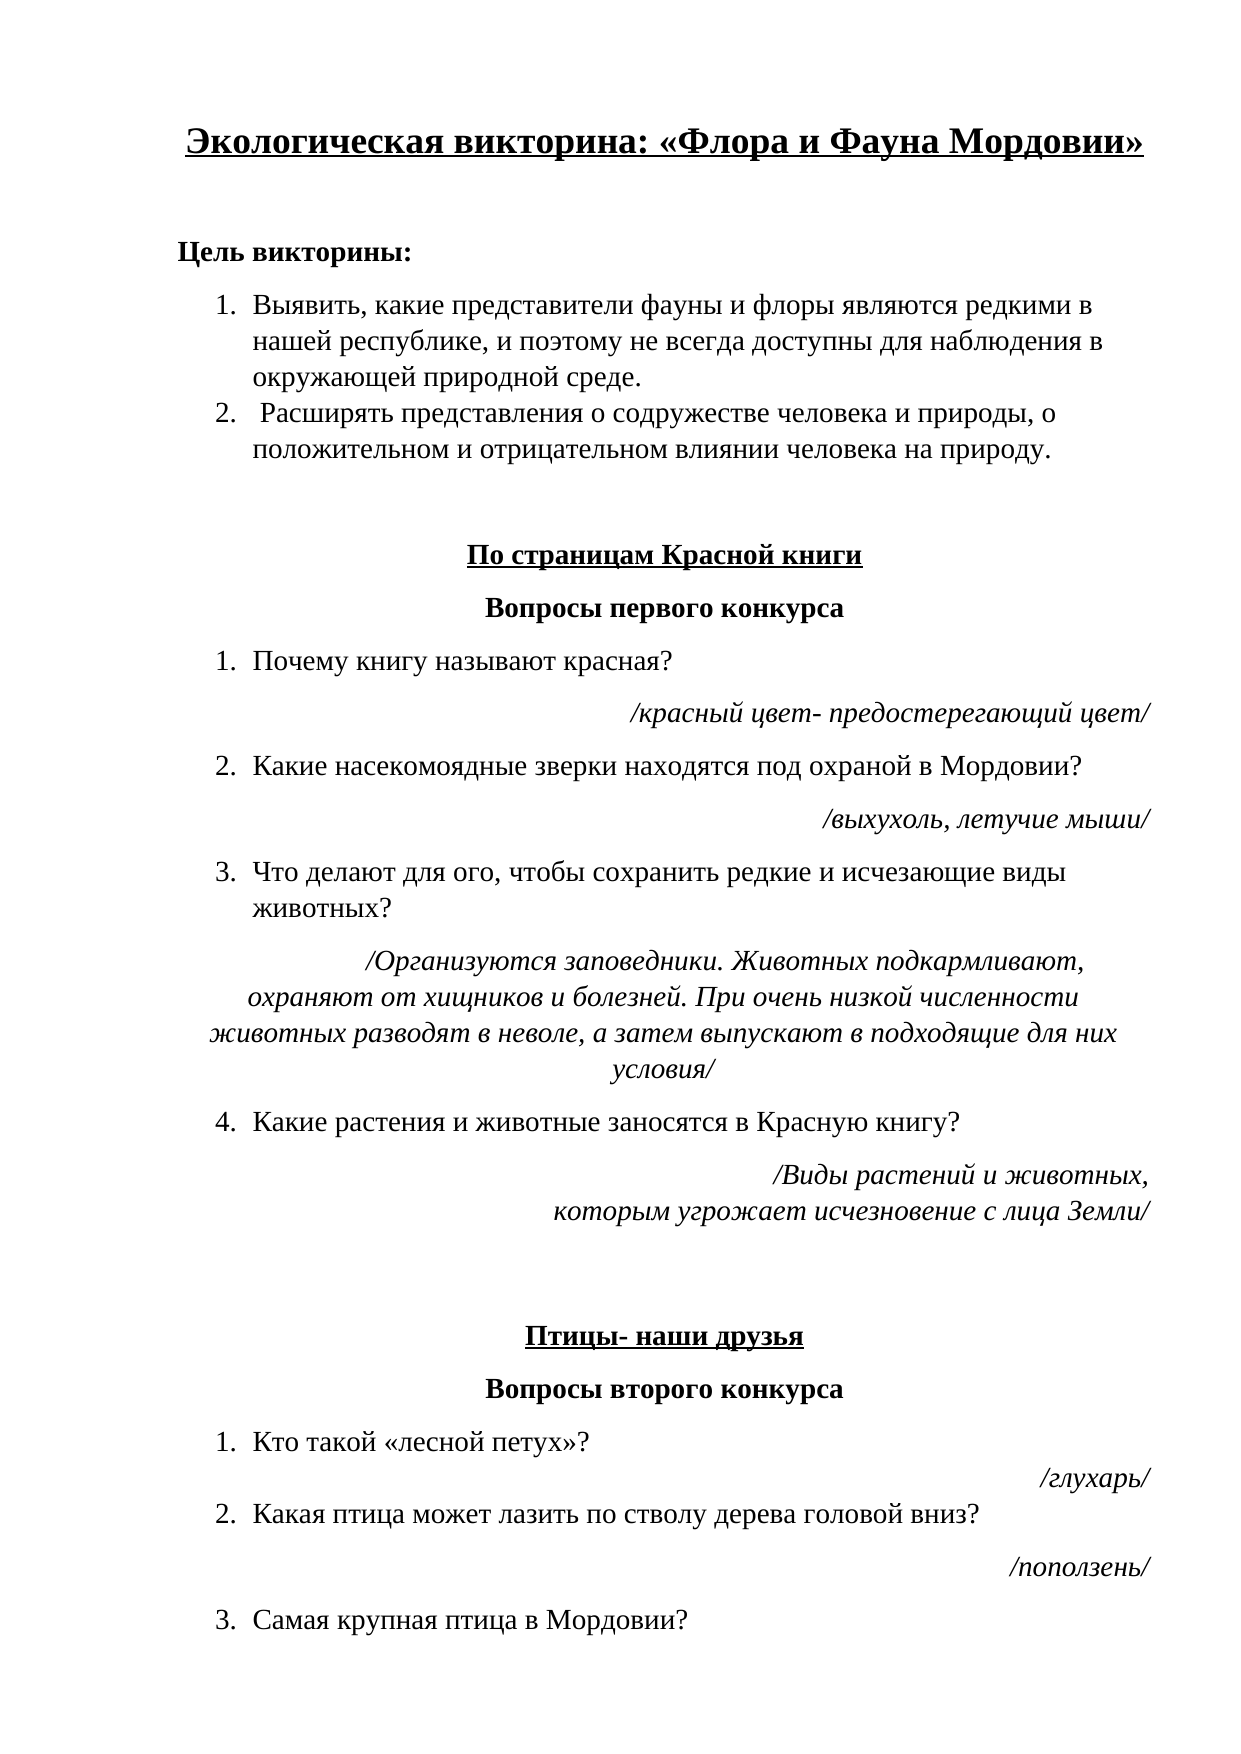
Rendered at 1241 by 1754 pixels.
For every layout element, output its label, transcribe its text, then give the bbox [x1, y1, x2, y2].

list Самая крупная птица в Мордовии? [215, 1602, 1152, 1635]
text Вопросы первого конкурса [177, 590, 1152, 623]
text Птицы- наши друзья [177, 1318, 1152, 1352]
list Какие растения и животные заносятся в Красную книгу? [215, 1104, 1152, 1138]
text Вопросы второго конкурса [177, 1371, 1152, 1405]
list Что делают для ого, чтобы сохранить редкие и исчезающие виды животных? [215, 854, 1152, 924]
list Выявить, какие представители фауны и флоры являются редкими в нашей республике, и поэтому не всегда доступны для наблюдения в окружающей природной среде. [215, 287, 1152, 393]
text /поползень/ [177, 1549, 1152, 1583]
text Экологическая викторина: «Флора и Фауна Мордовии» [177, 118, 1152, 161]
text /выхухоль, летучие мыши/ [177, 801, 1152, 835]
text которым угрожает исчезновение с лица Земли/ [177, 1193, 1152, 1227]
list /глухарь/ [252, 1460, 1152, 1494]
list Почему книгу называют красная? [215, 643, 1152, 676]
text Цель викторины: [177, 234, 1152, 268]
text /Организуются заповедники. Животных подкармливают, охраняют от хищников и болезней. При очень низкой численности животных разводят в неволе, а затем выпускают в подходящие для них условия/ [177, 943, 1152, 1085]
text По страницам Красной книги [177, 537, 1152, 571]
list Какая птица может лазить по стволу дерева головой вниз? [215, 1496, 1152, 1530]
list Кто такой «лесной петух»? [215, 1424, 1152, 1457]
text /красный цвет- предостерегающий цвет/ [215, 696, 1152, 729]
text /Виды растений и животных, [177, 1157, 1152, 1191]
list Какие насекомоядные зверки находятся под охраной в Мордовии? [215, 748, 1152, 782]
list Расширять представления о содружестве человека и природы, о положительном и отрицательном влиянии человека на природу. [215, 395, 1152, 465]
